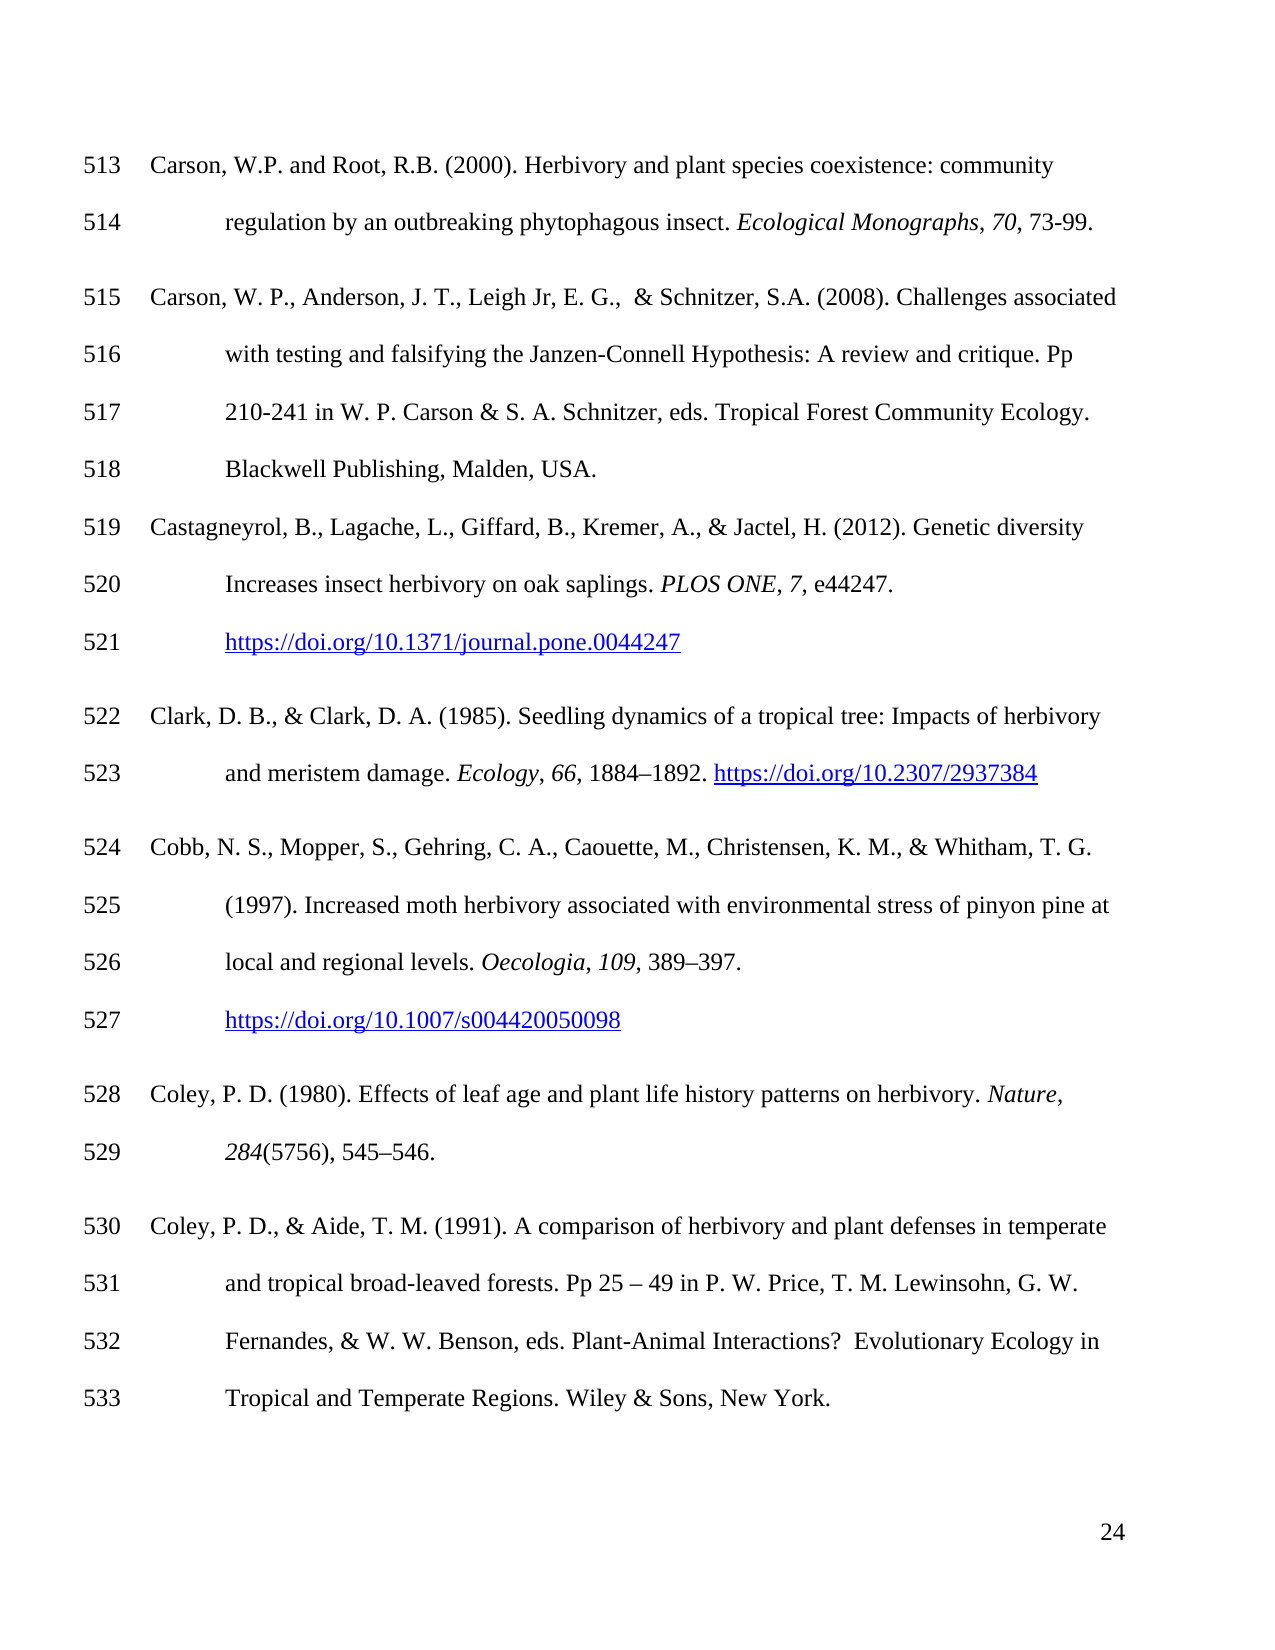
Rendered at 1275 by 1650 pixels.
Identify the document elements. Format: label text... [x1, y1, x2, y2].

text Clark, D. B., & Clark, D. A. (1985). Seedling dynamics of a tropical tree: Impacts of herbivory and meristem damage. Ecology, 66, 1884–1892. https://doi.org/10.2307/2937384 [150, 701, 1125, 787]
text Carson, W. P., Anderson, J. T., Leigh Jr, E. G., & Schnitzer, S.A. (2008). Challenges associated with testing and falsifying the Janzen-Connell Hypothesis: A review and critique. Pp 210-241 in W. P. Carson & S. A. Schnitzer, eds. Tropical Forest Community Ecology. Blackwell Publishing, Malden, USA. [150, 282, 1125, 483]
text Coley, P. D., & Aide, T. M. (1991). A comparison of herbivory and plant defenses in temperate and tropical broad-leaved forests. Pp 25 – 49 in P. W. Price, T. M. Lewinsohn, G. W. Fernandes, & W. W. Benson, eds. Plant-Animal Interactions? Evolutionary Ecology in Tropical and Temperate Regions. Wiley & Sons, New York. [150, 1211, 1125, 1412]
text Coley, P. D. (1980). Effects of leaf age and plant life history patterns on herbivory. Nature, 284(5756), 545–546. [150, 1079, 1125, 1165]
text Cobb, N. S., Mopper, S., Gehring, C. A., Caouette, M., Christensen, K. M., & Whitham, T. G. (1997). Increased moth herbivory associated with environmental stress of pinyon pine at local and regional levels. Oecologia, 109, 389–397. https://doi.org/10.1007/s004420050098 [150, 832, 1125, 1034]
text Carson, W.P. and Root, R.B. (2000). Herbivory and plant species coexistence: community regulation by an outbreaking phytophagous insect. Ecological Monographs, 70, 73-99. [150, 150, 1125, 236]
text Castagneyrol, B., Lagache, L., Giffard, B., Kremer, A., & Jactel, H. (2012). Genetic diversity Increases insect herbivory on oak saplings. PLOS ONE, 7, e44247. https://doi.org/10.1371/journal.pone.0044247 [150, 512, 1125, 655]
